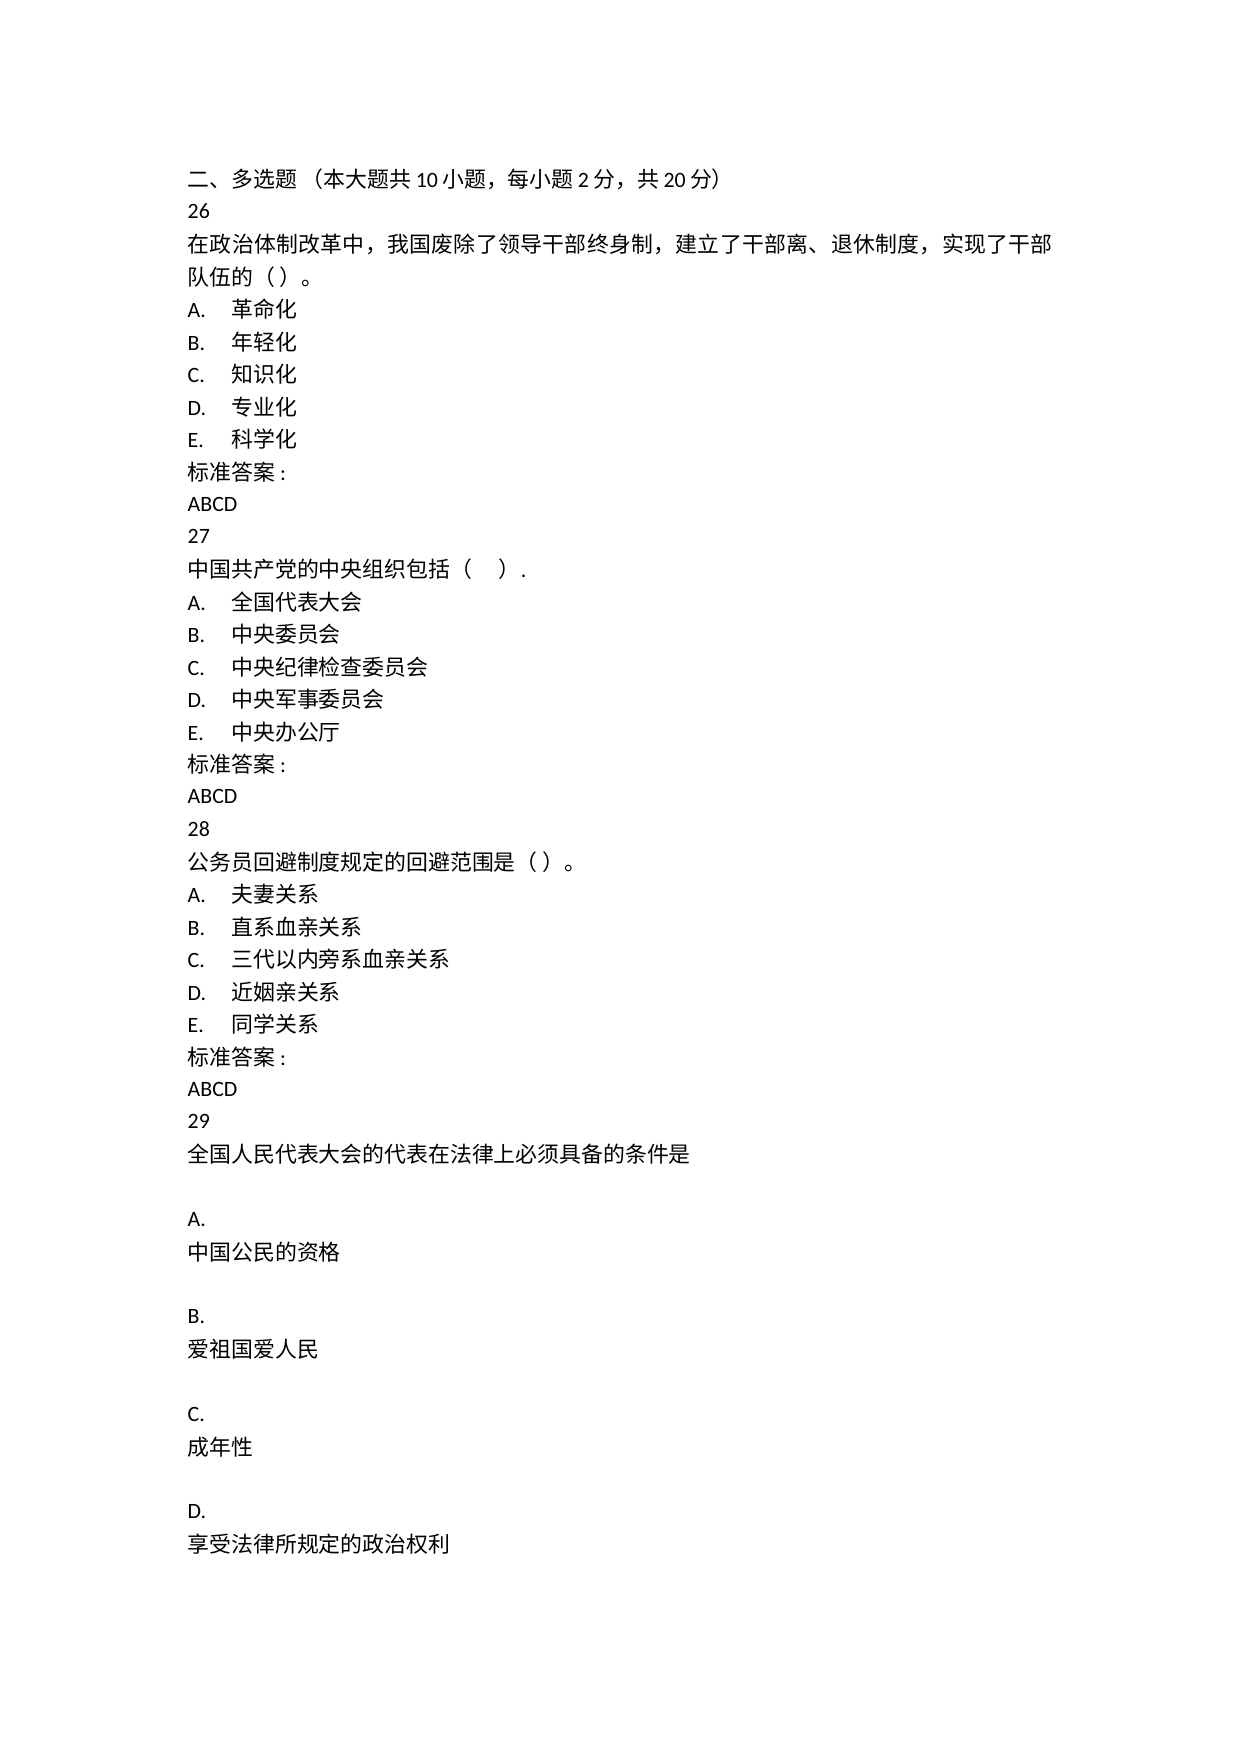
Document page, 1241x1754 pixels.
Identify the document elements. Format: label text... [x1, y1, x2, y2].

text 标准答案 : [187, 1039, 1053, 1072]
text 二、多选题 （本大题共10小题，每小题2分，共20分） [187, 162, 1053, 194]
text D. 专业化 [187, 389, 1053, 422]
text D. 近姻亲关系 [187, 974, 1053, 1007]
text A. 革命化 [187, 292, 1053, 324]
text 全国人民代表大会的代表在法律上必须具备的条件是 [187, 1137, 1053, 1169]
text 28 [187, 812, 1053, 844]
text 成年性 [187, 1429, 1053, 1462]
text 26 [187, 194, 1053, 227]
text D. 中央军事委员会 [187, 682, 1053, 714]
text E. 同学关系 [187, 1007, 1053, 1039]
text A. 全国代表大会 [187, 584, 1053, 617]
text ABCD [187, 1072, 1053, 1104]
text 在政治体制改革中，我国废除了领导干部终身制，建立了干部离、退休制度，实现了干部队伍的（ ）。 [187, 227, 1053, 292]
text 中国共产党的中央组织包括（ ）. [187, 552, 1053, 584]
text ABCD [187, 487, 1053, 519]
text 中国公民的资格 [187, 1234, 1053, 1267]
text 29 [187, 1104, 1053, 1137]
text D. [187, 1494, 1053, 1527]
text ABCD [187, 779, 1053, 812]
text B. [187, 1299, 1053, 1332]
text 标准答案 : [187, 454, 1053, 487]
text E. 科学化 [187, 422, 1053, 454]
text A. 夫妻关系 [187, 877, 1053, 909]
text 享受法律所规定的政治权利 [187, 1527, 1053, 1559]
text 公务员回避制度规定的回避范围是（ ）。 [187, 844, 1053, 877]
text C. 中央纪律检查委员会 [187, 649, 1053, 682]
text 27 [187, 519, 1053, 552]
text B. 中央委员会 [187, 617, 1053, 649]
text C. 三代以内旁系血亲关系 [187, 942, 1053, 974]
text B. 年轻化 [187, 324, 1053, 357]
text 爱祖国爱人民 [187, 1332, 1053, 1364]
text E. 中央办公厅 [187, 714, 1053, 747]
text C. 知识化 [187, 357, 1053, 389]
text C. [187, 1397, 1053, 1429]
text B. 直系血亲关系 [187, 909, 1053, 942]
text A. [187, 1202, 1053, 1234]
text 标准答案 : [187, 747, 1053, 779]
